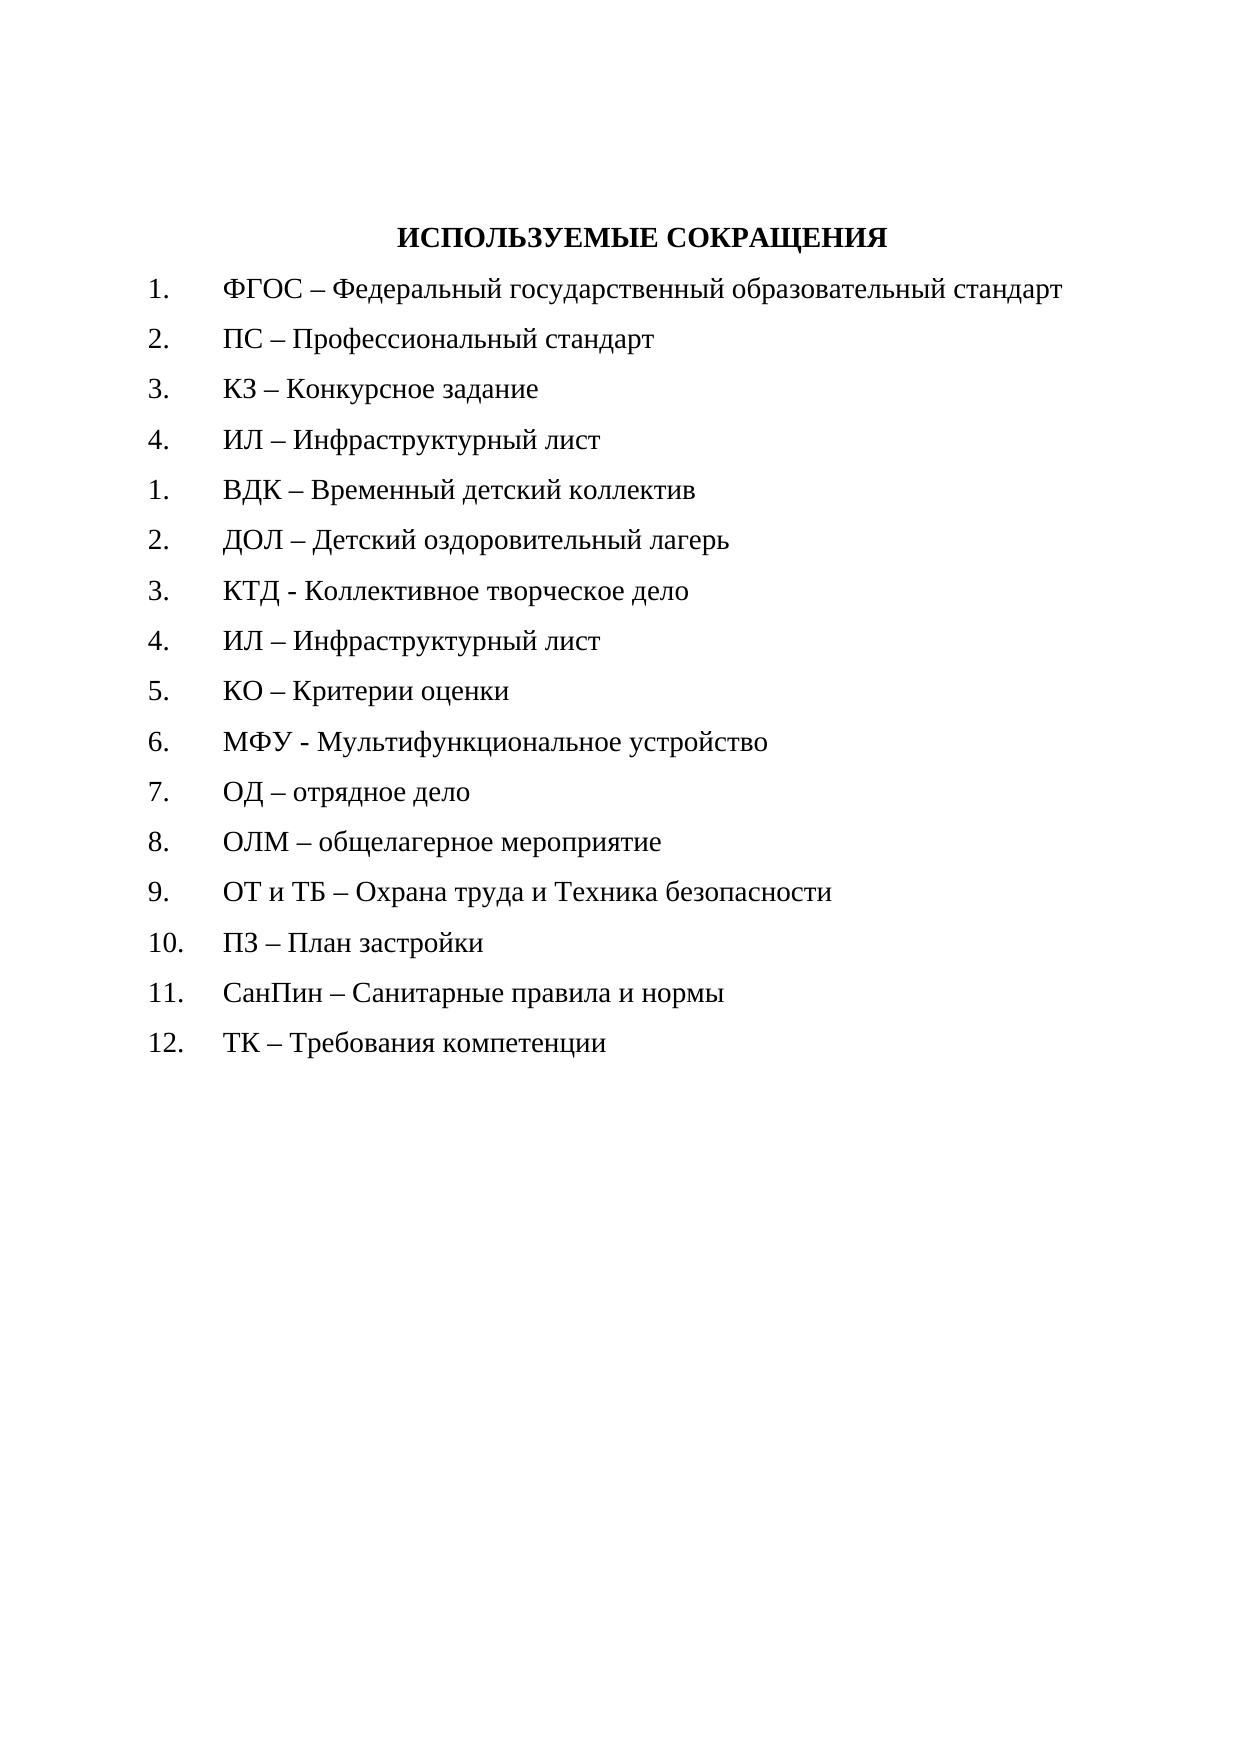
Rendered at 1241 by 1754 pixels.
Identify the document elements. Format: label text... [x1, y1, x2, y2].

list ПЗ – План застройки [148, 925, 1137, 958]
list ОЛМ – общелагерное мероприятие [148, 824, 1137, 858]
list ПС – Профессиональный стандарт [148, 321, 1137, 355]
list МФУ - Мультифункциональное устройство [148, 724, 1137, 757]
list ДОЛ – Детский оздоровительный лагерь [148, 522, 1137, 556]
text ИСПОЛЬЗУЕМЫЕ СОКРАЩЕНИЯ [148, 221, 1137, 254]
list ФГОС – Федеральный государственный образовательный стандарт [148, 271, 1137, 304]
list КЗ – Конкурсное задание [148, 371, 1137, 405]
list КО – Критерии оценки [148, 673, 1137, 707]
list ИЛ – Инфраструктурный лист [148, 623, 1137, 657]
list ОТ и ТБ – Охрана труда и Техника безопасности [148, 874, 1137, 908]
list СанПин – Санитарные правила и нормы [148, 975, 1137, 1009]
list ИЛ – Инфраструктурный лист [148, 422, 1137, 455]
list КТД - Коллективное творческое дело [148, 573, 1137, 606]
list ВДК – Временный детский коллектив [148, 472, 1137, 506]
list ТК – Требования компетенции [148, 1026, 1137, 1059]
list ОД – отрядное дело [148, 774, 1137, 807]
